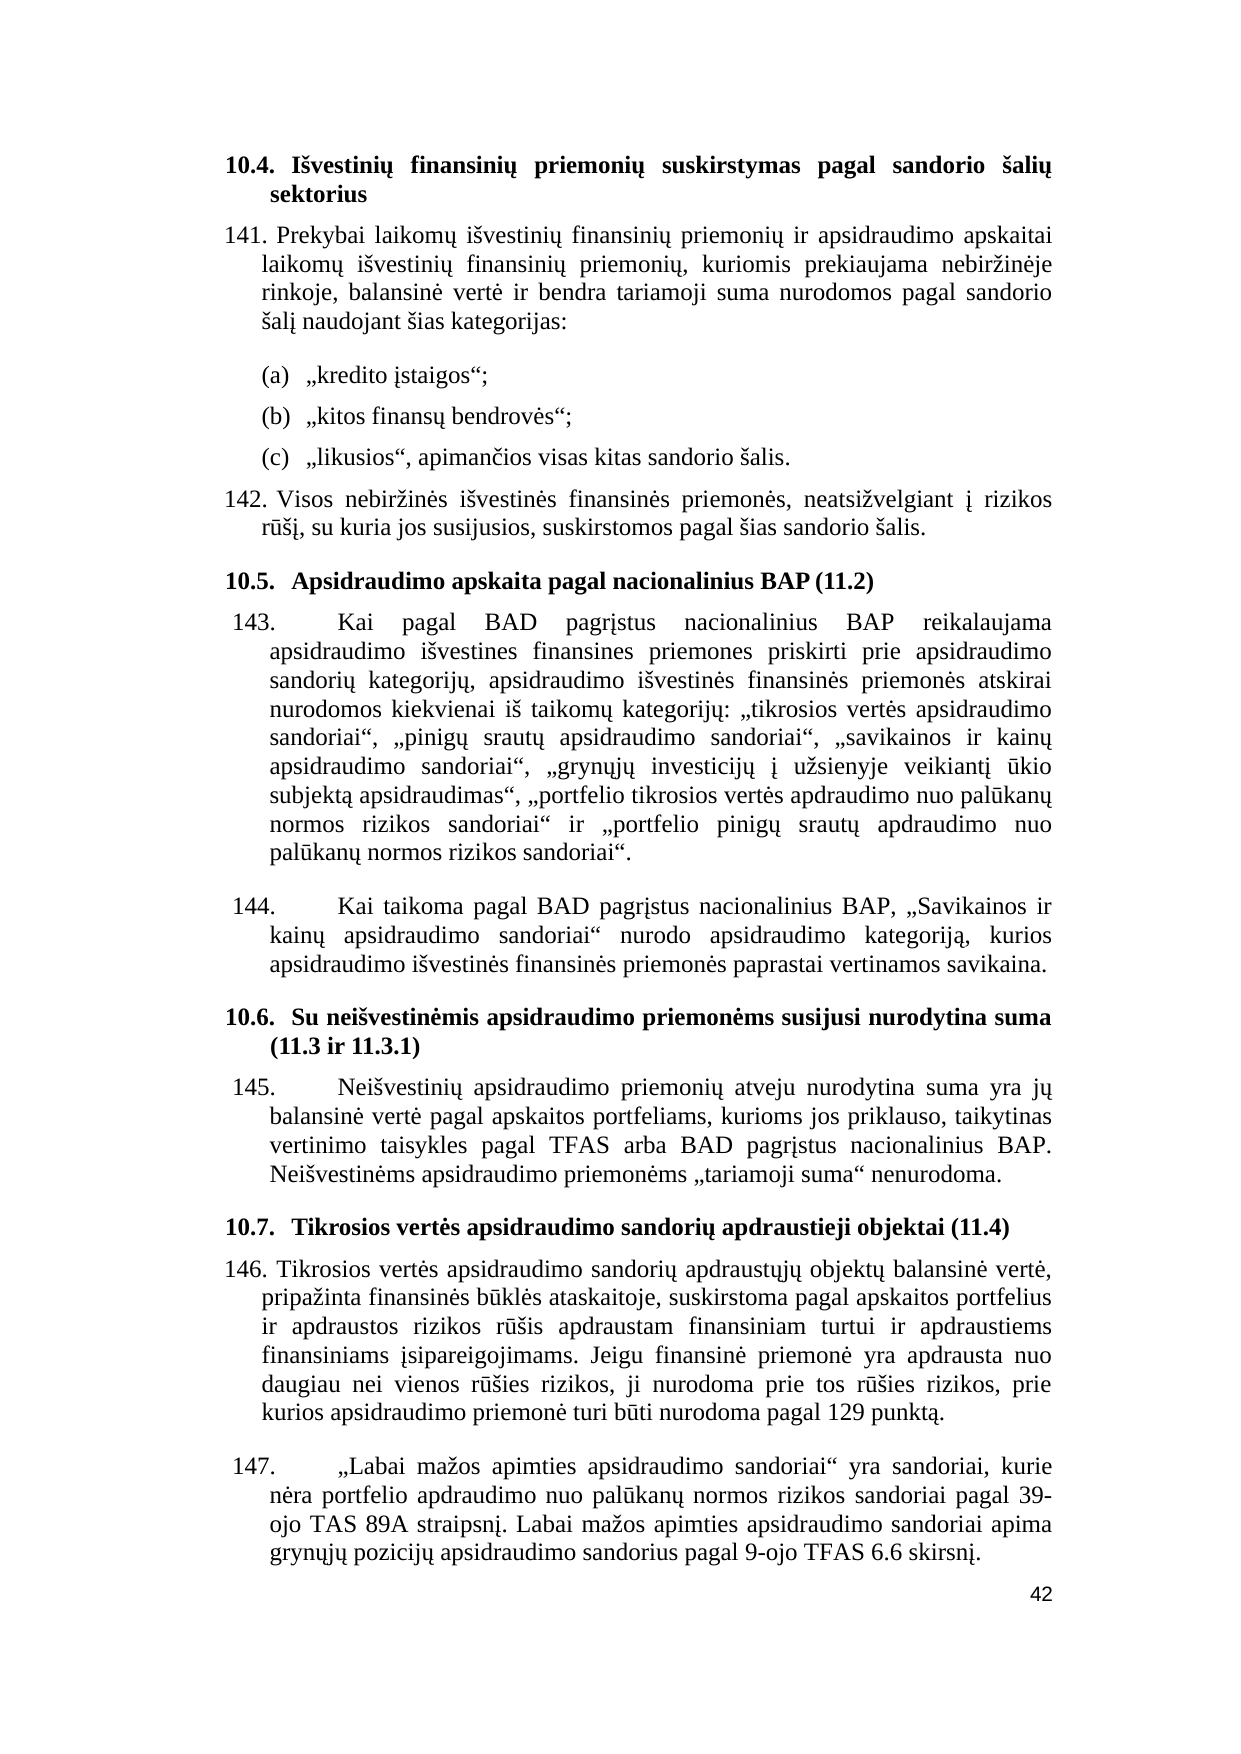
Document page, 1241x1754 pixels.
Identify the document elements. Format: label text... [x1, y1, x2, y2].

list „kitos finansų bendrovės“; [261, 401, 1053, 430]
list „likusios“, apimančios visas kitas sandorio šalis. [261, 442, 1053, 471]
text Visos nebiržinės išvestinės finansinės priemonės, neatsižvelgiant į rizikos rūšį, su kuria jos susijusios, suskirstomos pagal šias sandorio šalis. [224, 484, 1053, 541]
subtitle Tikrosios vertės apsidraudimo sandorių apdraustieji objektai (11.4) [225, 1212, 1053, 1241]
text „Labai mažos apimties apsidraudimo sandoriai“ yra sandoriai, kurie nėra portfelio apdraudimo nuo palūkanų normos rizikos sandoriai pagal 39-ojo TAS 89A straipsnį. Labai mažos apimties apsidraudimo sandoriai apima grynųjų pozicijų apsidraudimo sandorius pagal 9-ojo TFAS 6.6 skirsnį. [232, 1451, 1053, 1566]
list „kredito įstaigos“; [261, 360, 1053, 389]
subtitle Išvestinių finansinių priemonių suskirstymas pagal sandorio šalių sektorius [225, 150, 1053, 207]
text Kai taikoma pagal BAD pagrįstus nacionalinius BAP, „Savikainos ir kainų apsidraudimo sandoriai“ nurodo apsidraudimo kategoriją, kurios apsidraudimo išvestinės finansinės priemonės paprastai vertinamos savikaina. [232, 891, 1053, 977]
text Neišvestinių apsidraudimo priemonių atveju nurodytina suma yra jų balansinė vertė pagal apskaitos portfeliams, kurioms jos priklauso, taikytinas vertinimo taisykles pagal TFAS arba BAD pagrįstus nacionalinius BAP. Neišvestinėms apsidraudimo priemonėms „tariamoji suma“ nenurodoma. [232, 1072, 1053, 1187]
subtitle Su neišvestinėmis apsidraudimo priemonėms susijusi nurodytina suma (11.3 ir 11.3.1) [225, 1002, 1053, 1060]
subtitle Apsidraudimo apskaita pagal nacionalinius BAP (11.2) [225, 566, 1053, 595]
text Tikrosios vertės apsidraudimo sandorių apdraustųjų objektų balansinė vertė, pripažinta finansinės būklės ataskaitoje, suskirstoma pagal apskaitos portfelius ir apdraustos rizikos rūšis apdraustam finansiniam turtui ir apdraustiems finansiniams įsipareigojimams. Jeigu finansinė priemonė yra apdrausta nuo daugiau nei vienos rūšies rizikos, ji nurodoma prie tos rūšies rizikos, prie kurios apsidraudimo priemonė turi būti nurodoma pagal 129 punktą. [224, 1254, 1053, 1426]
text Kai pagal BAD pagrįstus nacionalinius BAP reikalaujama apsidraudimo išvestines finansines priemones priskirti prie apsidraudimo sandorių kategorijų, apsidraudimo išvestinės finansinės priemonės atskirai nurodomos kiekvienai iš taikomų kategorijų: „tikrosios vertės apsidraudimo sandoriai“, „pinigų srautų apsidraudimo sandoriai“, „savikainos ir kainų apsidraudimo sandoriai“, „grynųjų investicijų į užsienyje veikiantį ūkio subjektą apsidraudimas“, „portfelio tikrosios vertės apdraudimo nuo palūkanų normos rizikos sandoriai“ ir „portfelio pinigų srautų apdraudimo nuo palūkanų normos rizikos sandoriai“. [232, 607, 1053, 866]
text Prekybai laikomų išvestinių finansinių priemonių ir apsidraudimo apskaitai laikomų išvestinių finansinių priemonių, kuriomis prekiaujama nebiržinėje rinkoje, balansinė vertė ir bendra tariamoji suma nurodomos pagal sandorio šalį naudojant šias kategorijas: [224, 220, 1053, 335]
